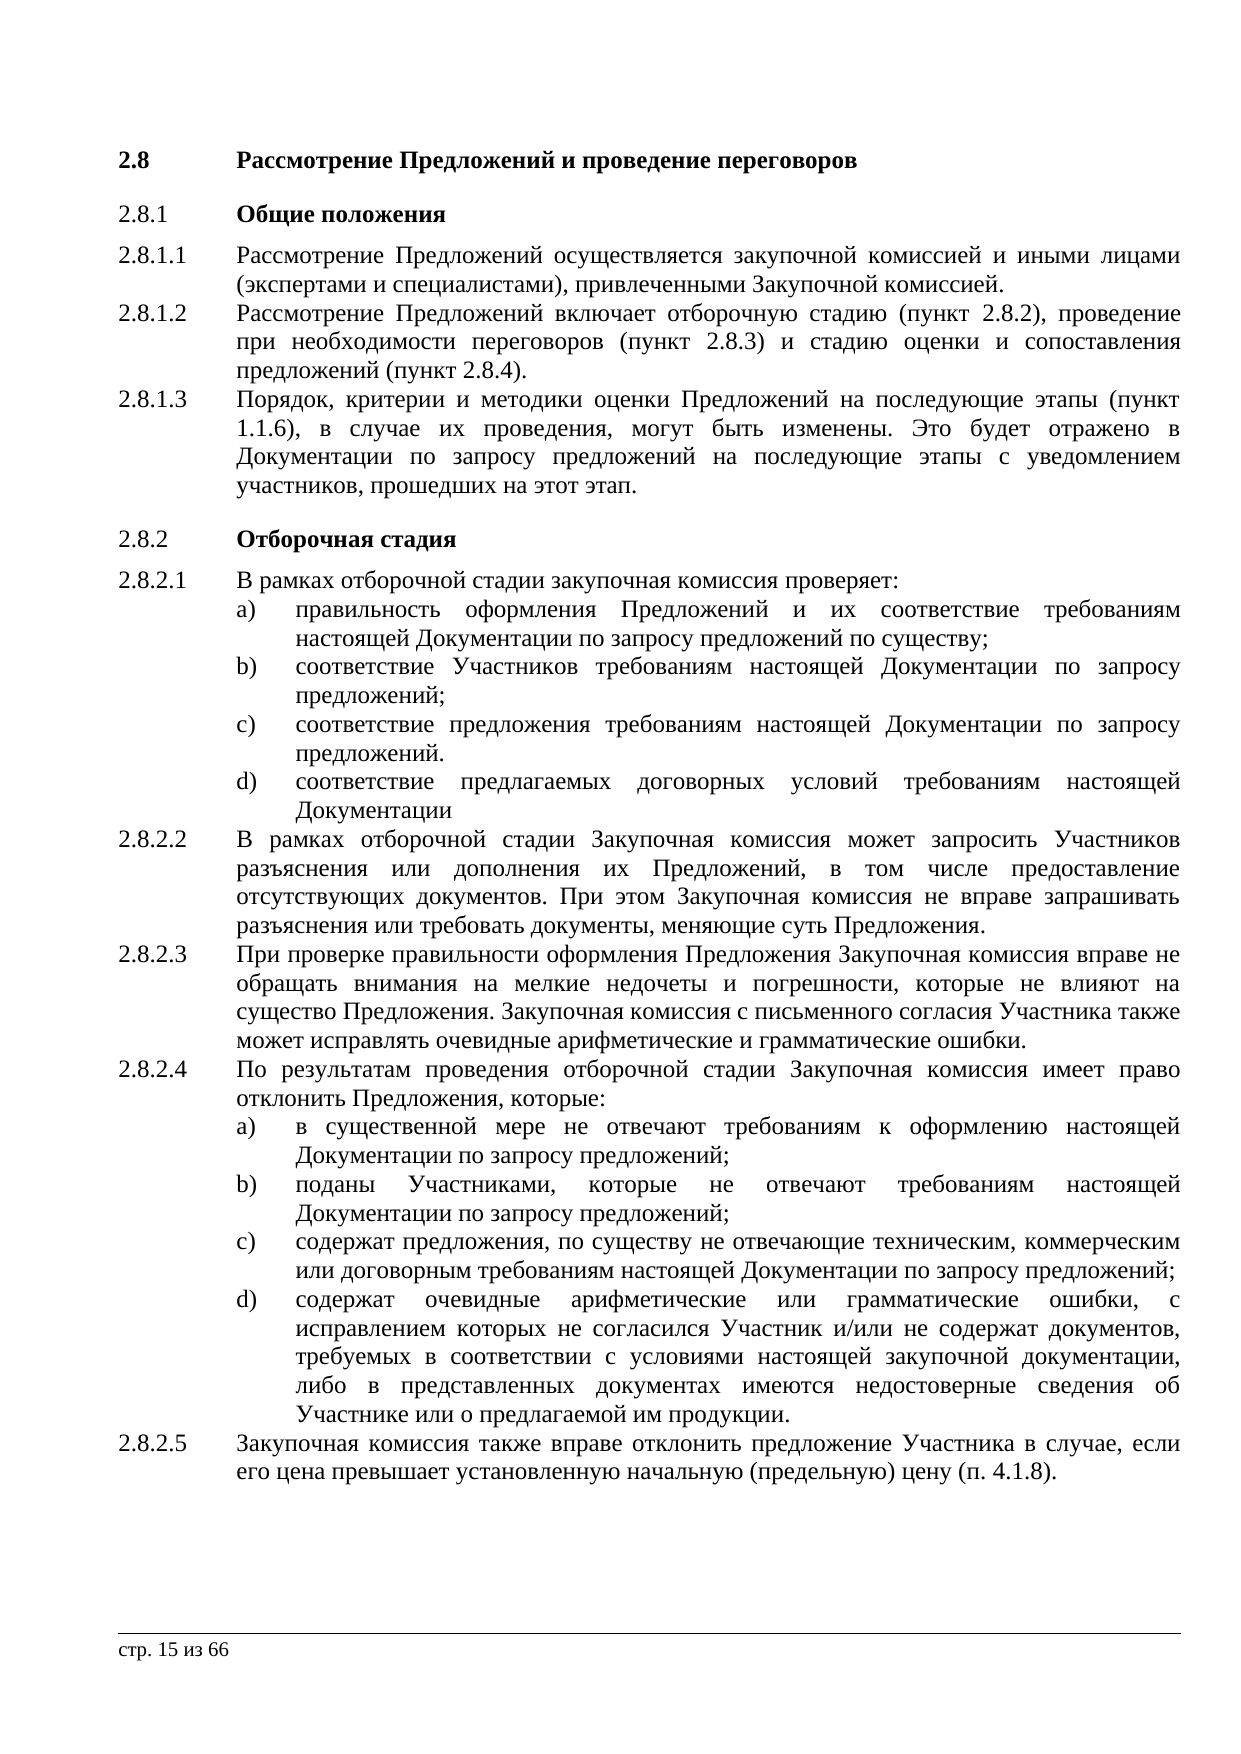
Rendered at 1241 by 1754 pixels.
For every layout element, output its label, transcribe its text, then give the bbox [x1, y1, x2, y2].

text Рассмотрение Предложений включает отборочную стадию (пункт 2.8.2), проведение при необходимости переговоров (пункт 2.8.3) и стадию оценки и сопоставления предложений (пункт 2.8.4). [118, 298, 1181, 384]
text поданы Участниками, которые не отвечают требованиям настоящей Документации по запросу предложений; [236, 1169, 1181, 1226]
text При проверке правильности оформления Предложения Закупочная комиссия вправе не обращать внимания на мелкие недочеты и погрешности, которые не влияют на существо Предложения. Закупочная комиссия с письменного согласия Участника также может исправлять очевидные арифметические и грамматические ошибки. [118, 939, 1181, 1054]
text соответствие Участников требованиям настоящей Документации по запросу предложений; [236, 651, 1181, 709]
text В рамках отборочной стадии закупочная комиссия проверяет: [118, 565, 1181, 594]
text содержат предложения, по существу не отвечающие техническим, коммерческим или договорным требованиям настоящей Документации по запросу предложений; [236, 1226, 1181, 1284]
text соответствие предлагаемых договорных условий требованиям настоящей Документации [236, 766, 1181, 824]
text в существенной мере не отвечают требованиям к оформлению настоящей Документации по запросу предложений; [236, 1111, 1181, 1169]
text содержат очевидные арифметические или грамматические ошибки, с исправлением которых не согласился Участник и/или не содержат документов, требуемых в соответствии с условиями настоящей закупочной документации, либо в представленных документах имеются недостоверные сведения об Участнике или о предлагаемой им продукции. [236, 1284, 1181, 1428]
text правильность оформления Предложений и их соответствие требованиям настоящей Документации по запросу предложений по существу; [236, 594, 1181, 651]
text Закупочная комиссия также вправе отклонить предложение Участника в случае, если его цена превышает установленную начальную (предельную) цену (п. 4.1.8). [118, 1428, 1181, 1485]
text По результатам проведения отборочной стадии Закупочная комиссия имеет право отклонить Предложения, которые: [118, 1054, 1181, 1111]
text В рамках отборочной стадии Закупочная комиссия может запросить Участников разъяснения или дополнения их Предложений, в том числе предоставление отсутствующих документов. При этом Закупочная комиссия не вправе запрашивать разъяснения или требовать документы, меняющие суть Предложения. [118, 824, 1181, 939]
text Отборочная стадия [118, 524, 1181, 553]
text соответствие предложения требованиям настоящей Документации по запросу предложений. [236, 709, 1181, 766]
text Рассмотрение Предложений осуществляется закупочной комиссией и иными лицами (экспертами и специалистами), привлеченными Закупочной комиссией. [118, 240, 1181, 298]
subtitle Рассмотрение Предложений и проведение переговоров [118, 145, 1181, 174]
text Порядок, критерии и методики оценки Предложений на последующие этапы (пункт 1.1.6), в случае их проведения, могут быть изменены. Это будет отражено в Документации по запросу предложений на последующие этапы с уведомлением участников, прошедших на этот этап. [118, 384, 1181, 499]
text Общие положения [118, 199, 1181, 228]
